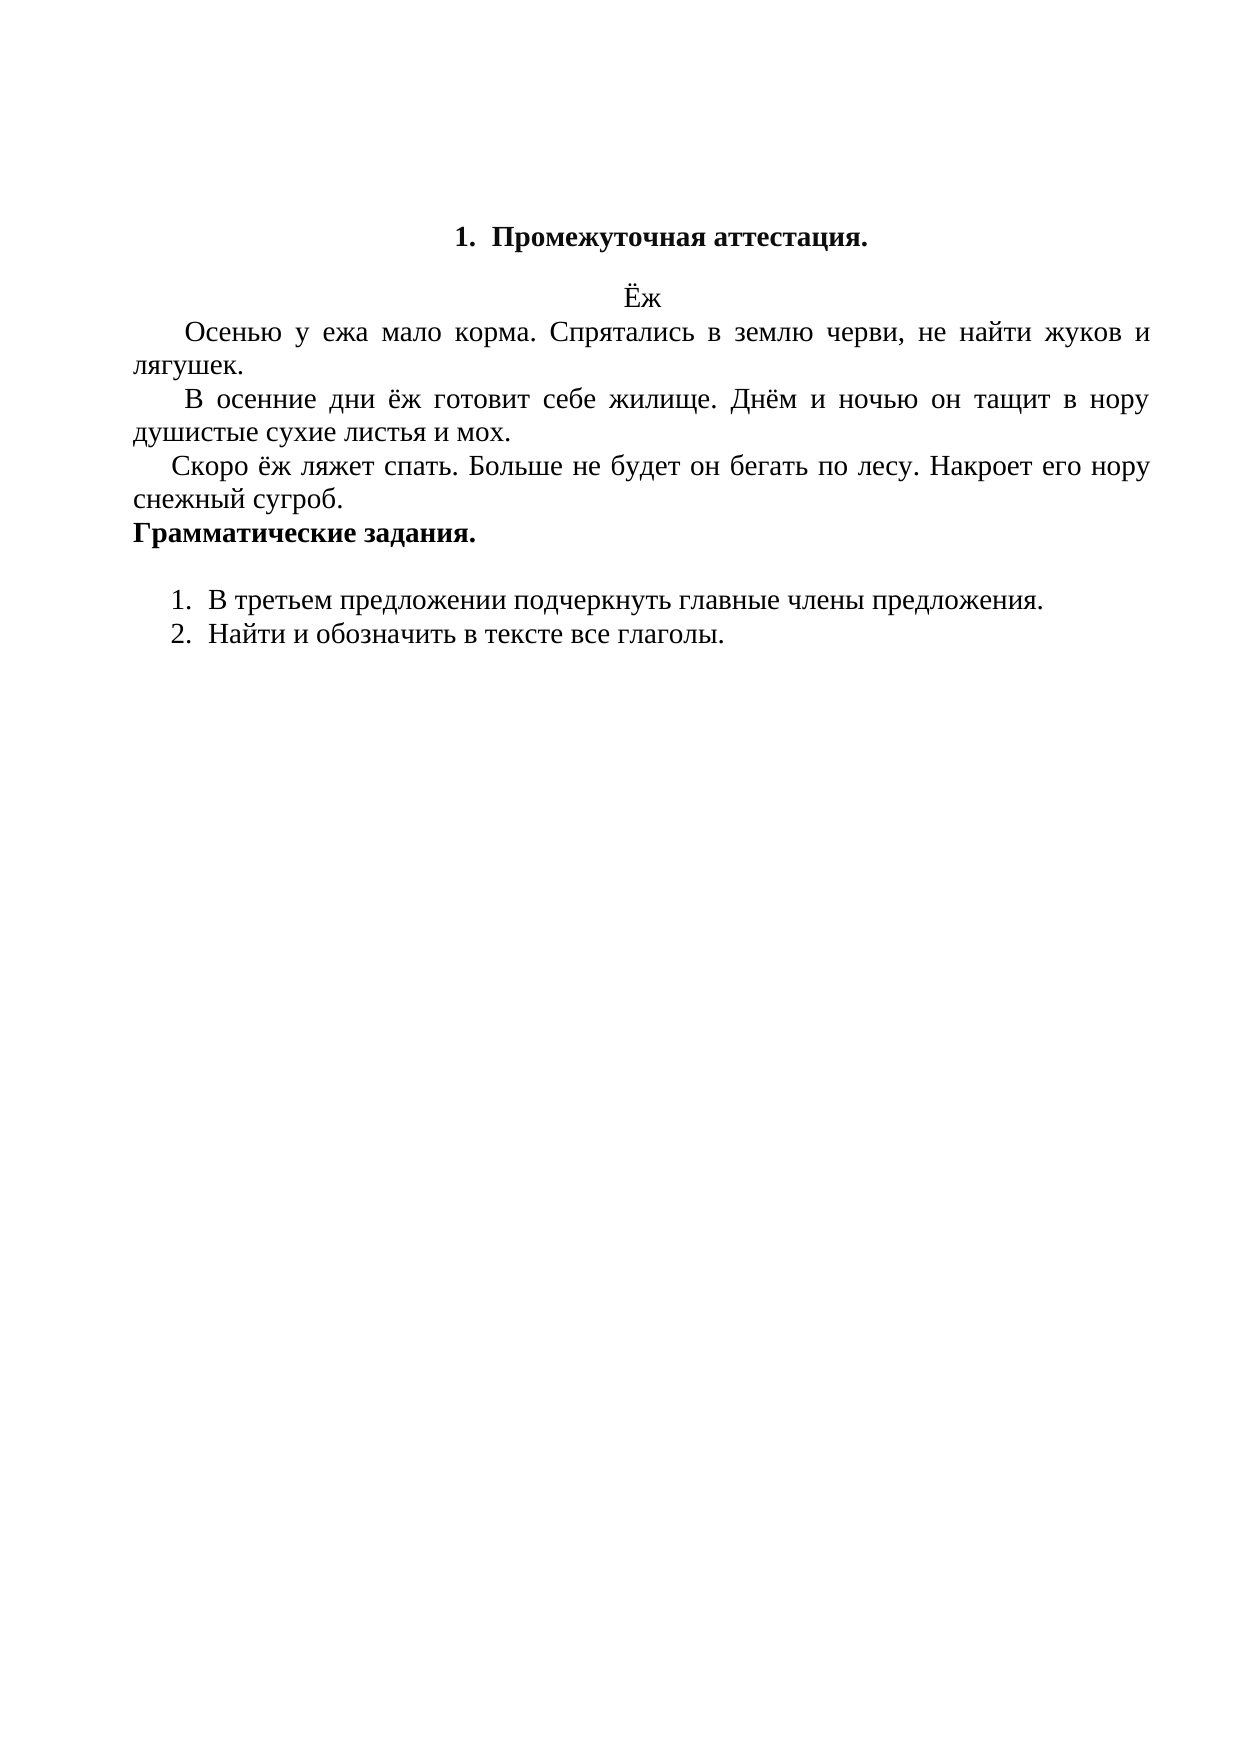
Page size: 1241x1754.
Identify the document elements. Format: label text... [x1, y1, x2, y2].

text Осенью у ежа мало корма. Спрятались в землю черви, не найти жуков и лягушек. [133, 314, 1152, 381]
list Промежуточная аттестация. [170, 219, 1152, 252]
text Грамматические задания. [133, 515, 1133, 549]
list В третьем предложении подчеркнуть главные члены предложения. [170, 582, 1152, 616]
text В осенние дни ёж готовит себе жилище. Днём и ночью он тащит в нору душистые сухие листья и мох. [133, 381, 1152, 448]
text Скоро ёж ляжет спать. Больше не будет он бегать по лесу. Накроет его нору снежный сугроб. [133, 448, 1152, 515]
list Найти и обозначить в тексте все глаголы. [170, 616, 1152, 649]
text Ёж [133, 280, 1152, 314]
